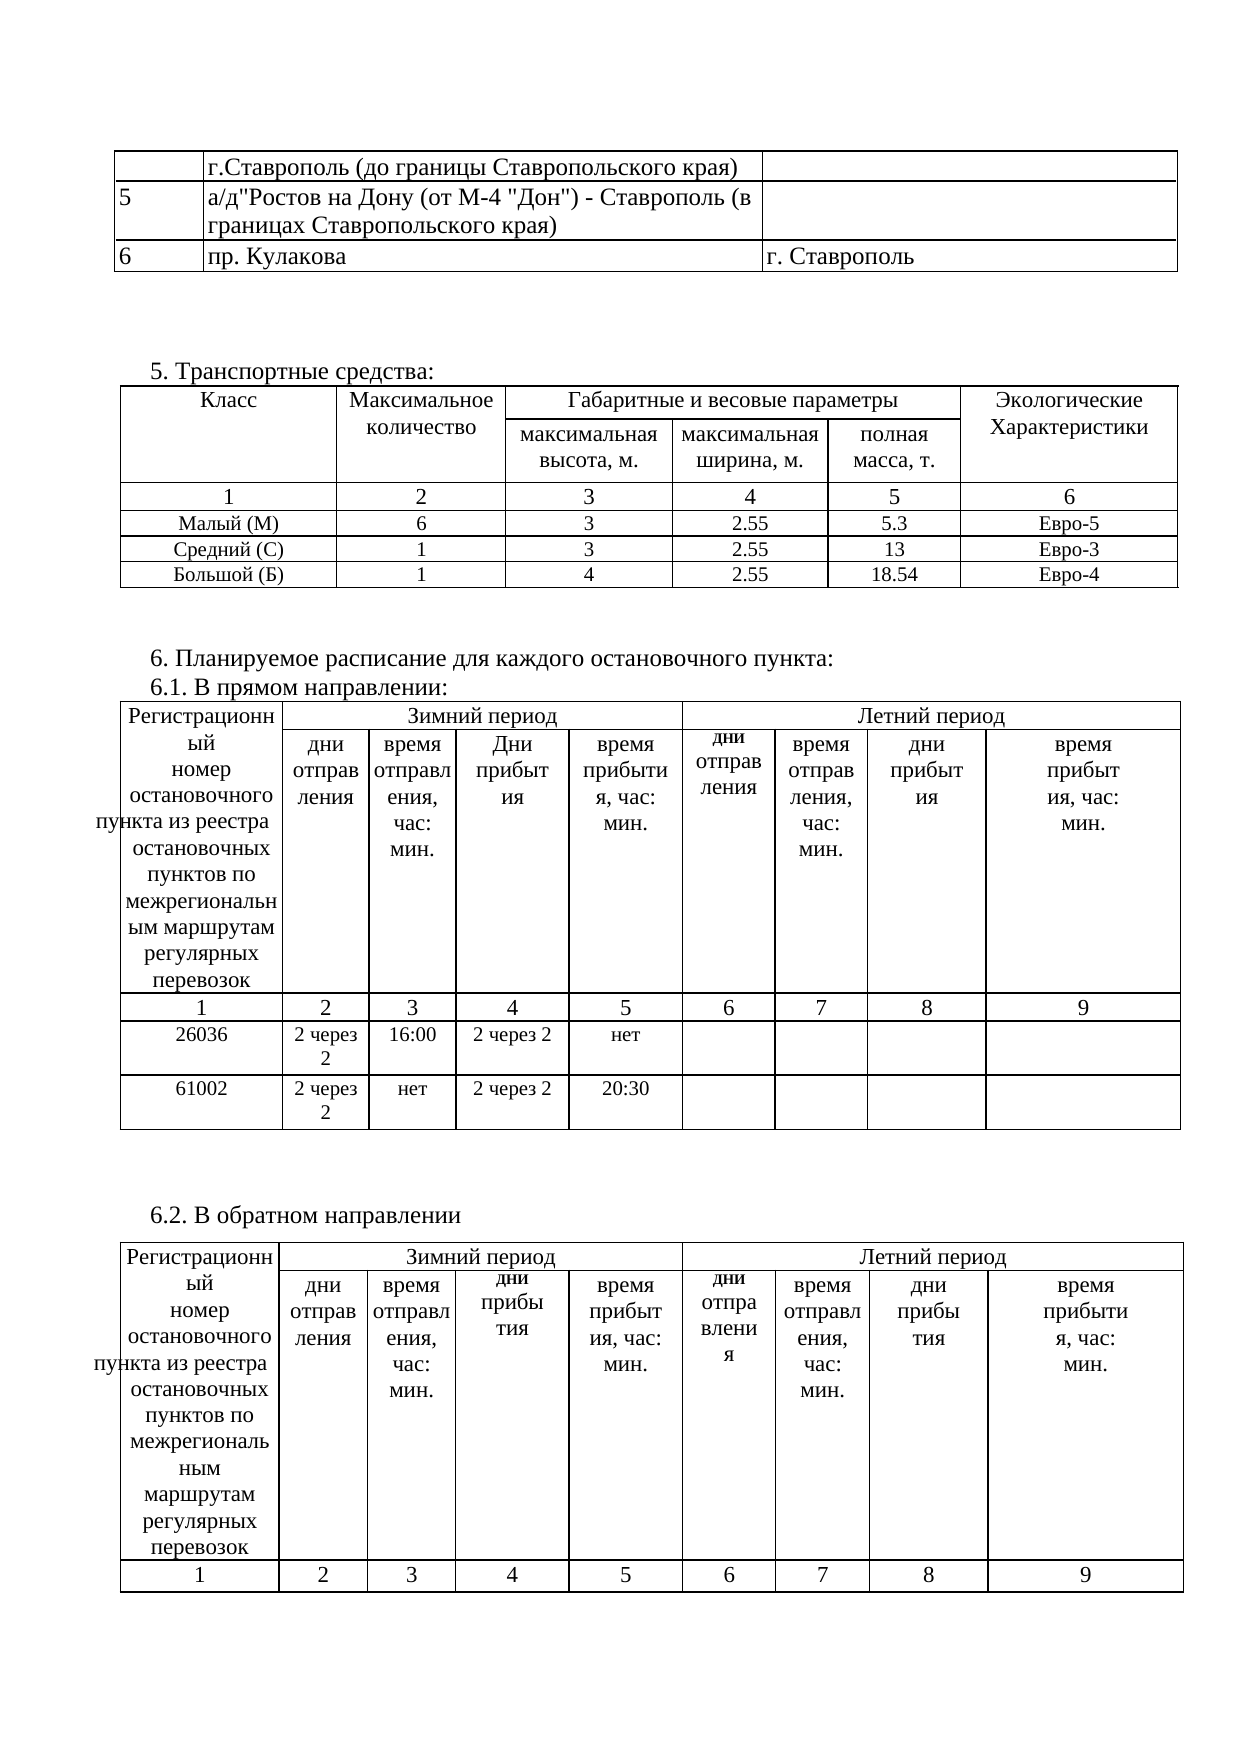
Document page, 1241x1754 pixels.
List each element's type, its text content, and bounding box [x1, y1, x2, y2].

table_header Габаритные и весовые параметры [506, 387, 960, 418]
table_cell дни прибыт ия [868, 730, 985, 992]
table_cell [204, 152, 762, 180]
table_cell [763, 180, 1177, 239]
table_cell ДНИ прибы тия [456, 1271, 568, 1559]
table_cell 3 [506, 483, 672, 509]
table_cell 4 [456, 1561, 568, 1591]
table_cell [987, 1022, 1180, 1074]
table_cell 6 [115, 240, 203, 271]
table_cell [868, 1076, 985, 1129]
table_cell 2 [280, 1561, 367, 1591]
table_cell время прибыти я, час: мин. [570, 730, 682, 992]
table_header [121, 1243, 278, 1559]
table_cell 20:30 [570, 1076, 682, 1129]
table_header Регистрационный номер остановочного пункта из реестра остановочных пунктов по межрегиональным маршрутам регулярных перевозок [121, 702, 282, 992]
table_cell [763, 152, 1177, 180]
text 6. Планируемое расписание для каждого остановочного пункта: [150, 643, 1090, 672]
table_cell ДНИ отправ ления [683, 730, 774, 992]
table_cell [987, 1076, 1180, 1129]
table_cell нет [570, 1022, 682, 1074]
table_cell полная масса, т. [829, 420, 960, 482]
table_cell 4 [115, 152, 203, 180]
table_cell Малый (М) [121, 511, 336, 535]
table_cell 5 [570, 994, 682, 1020]
table_cell 2.55 [673, 562, 827, 586]
table_cell время отправл ения, час: мин. [370, 730, 455, 992]
table_cell время прибыт ия, час: мин. [987, 730, 1180, 992]
table_header Зимний период [280, 1243, 682, 1269]
table_cell 2 через 2 [283, 1076, 368, 1129]
table_cell время отправл ения, час: мин. [368, 1271, 455, 1559]
table_cell 6 [683, 1561, 775, 1591]
table_cell дни отправ ления [280, 1271, 367, 1559]
table_cell 8 [868, 994, 985, 1020]
table_cell [683, 1076, 774, 1129]
table_cell 8 [870, 1561, 987, 1591]
table_cell а/д"Ростов на Дону (от М-4 "Дон") - Ставрополь (в границах Ставропольского края) [204, 182, 762, 239]
table_cell 2 через 2 [457, 1022, 568, 1074]
table_cell 1 [121, 483, 336, 509]
table_cell 5 [570, 1561, 682, 1591]
table_cell 6 [683, 994, 774, 1020]
table_header Экологические Характеристики [961, 387, 1177, 482]
table_cell время отправ ления, час: мин. [776, 730, 867, 992]
table_cell [776, 1076, 867, 1129]
table_cell время прибыт ия, час: мин. [570, 1271, 682, 1559]
table_cell [776, 1022, 867, 1074]
table_header Максимальное количество [337, 387, 505, 482]
table_cell 6 [961, 483, 1177, 509]
table_cell 9 [989, 1561, 1183, 1591]
table_header Класс [121, 387, 336, 482]
table_cell Дни прибыт ия [457, 730, 568, 992]
table_cell 2.55 [673, 537, 827, 561]
table_cell Евро-3 [961, 537, 1177, 561]
table_cell 7 [776, 1561, 869, 1591]
table_cell г. Ставрополь [763, 239, 1177, 271]
table_cell 4 [506, 562, 672, 586]
table_cell 2 [337, 483, 505, 509]
table_cell время прибыти я, час: мин. [989, 1271, 1183, 1559]
table_cell 1 [121, 994, 282, 1020]
table_cell нет [370, 1076, 455, 1129]
table_cell 18.54 [829, 562, 960, 586]
table_header Летний период [683, 702, 1180, 728]
table_cell 1 [121, 1561, 278, 1591]
table_cell Евро-5 [961, 511, 1177, 535]
table_cell 5 [115, 181, 203, 239]
table_cell 2 через 2 [283, 1022, 368, 1074]
table_cell максимальная высота, м. [506, 420, 672, 482]
table_cell 3 [506, 511, 672, 535]
table_cell пр. Кулакова [204, 241, 762, 271]
table_cell Большой (Б) [121, 562, 336, 586]
table_cell 5 [829, 483, 960, 509]
table_cell [868, 1022, 985, 1074]
table_cell 9 [987, 994, 1180, 1020]
table_cell 1 [337, 537, 505, 561]
table_cell 4 [673, 483, 827, 509]
table_cell 2.55 [673, 511, 827, 535]
table_cell дни прибы тия [870, 1271, 987, 1559]
table_cell 6 [337, 511, 505, 535]
table_cell максимальная ширина, м. [673, 420, 827, 482]
table_cell 26036 [121, 1022, 282, 1074]
table_cell Средний (С) [121, 537, 336, 561]
table_cell 61002 [121, 1076, 282, 1129]
table_cell 16:00 [370, 1022, 455, 1074]
table_cell 3 [368, 1561, 455, 1591]
table_cell [683, 1022, 774, 1074]
table_cell ДНИ отпра влени я [683, 1271, 775, 1559]
table_cell Евро-4 [961, 562, 1177, 586]
table_cell 7 [776, 994, 867, 1020]
table_cell 5.3 [829, 511, 960, 535]
table_cell 1 [337, 562, 505, 586]
table_cell 3 [506, 537, 672, 561]
table_cell 13 [829, 537, 960, 561]
table_cell 2 [283, 994, 368, 1020]
table_cell 4 [457, 994, 568, 1020]
table_cell 3 [370, 994, 455, 1020]
table_cell дни отправ ления [283, 730, 368, 992]
table_header Летний период [683, 1243, 1183, 1269]
table_cell 2 через 2 [457, 1076, 568, 1129]
text 6.1. В прямом направлении: [150, 672, 1090, 701]
text 5. Транспортные средства: [150, 356, 1090, 385]
table_header Зимний период [283, 702, 682, 728]
table_cell время отправл ения, час: мин. [776, 1271, 869, 1559]
text 6.2. В обратном направлении [150, 1200, 1090, 1229]
